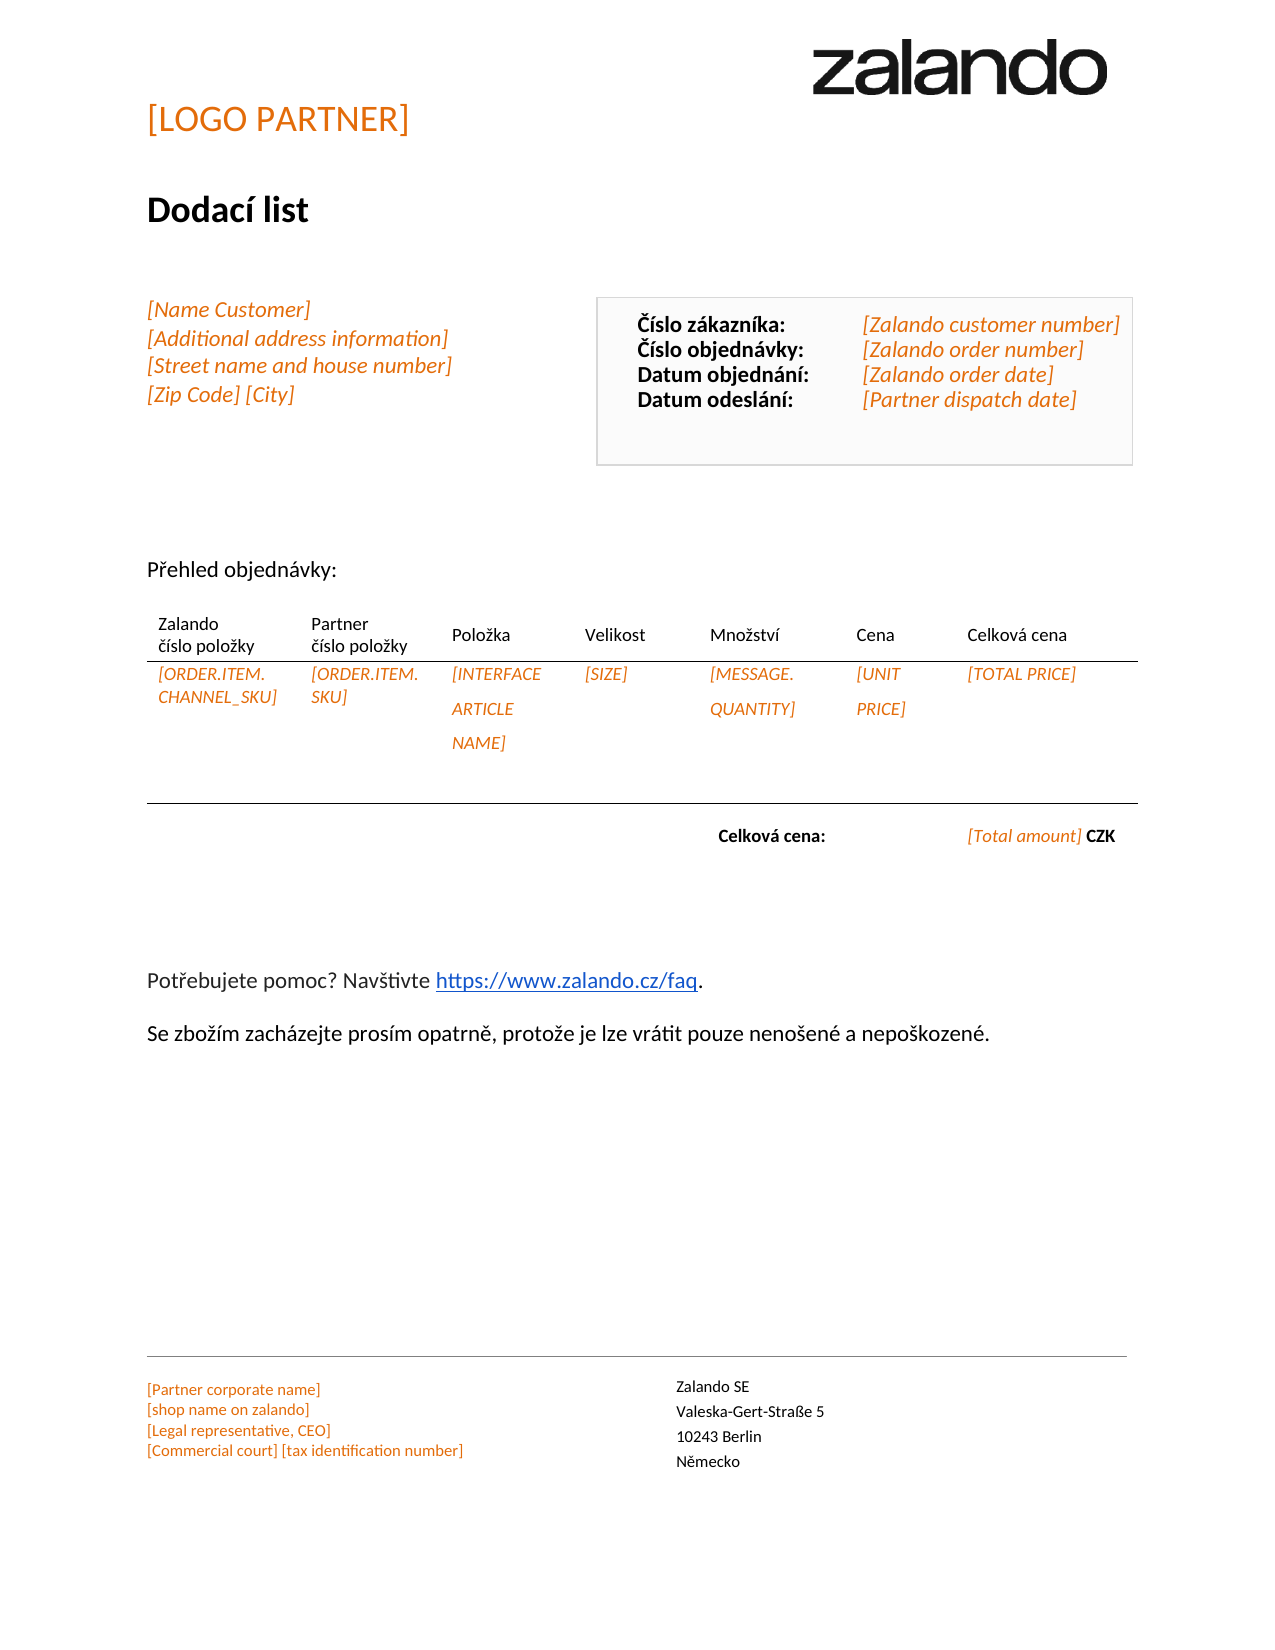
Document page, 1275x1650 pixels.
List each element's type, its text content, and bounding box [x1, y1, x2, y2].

picture [813, 39, 1107, 95]
table_header [LOGO PARTNER] Dodací list [Name Customer] [Additional address information] [Street name and house number] [Zip Code] [City] Přehled objednávky: Potřebujete pomoc? Navštivte https://www.zalando.cz/faq. Se zbožím zacházejte prosím opatrně, protože je lze vrátit pouze nenošené a nepoškozené. [Partner corporate name] [shop name on zalando] [Legal representative, CEO] [Commercial court] [tax identification number] [136, 95, 1138, 1507]
